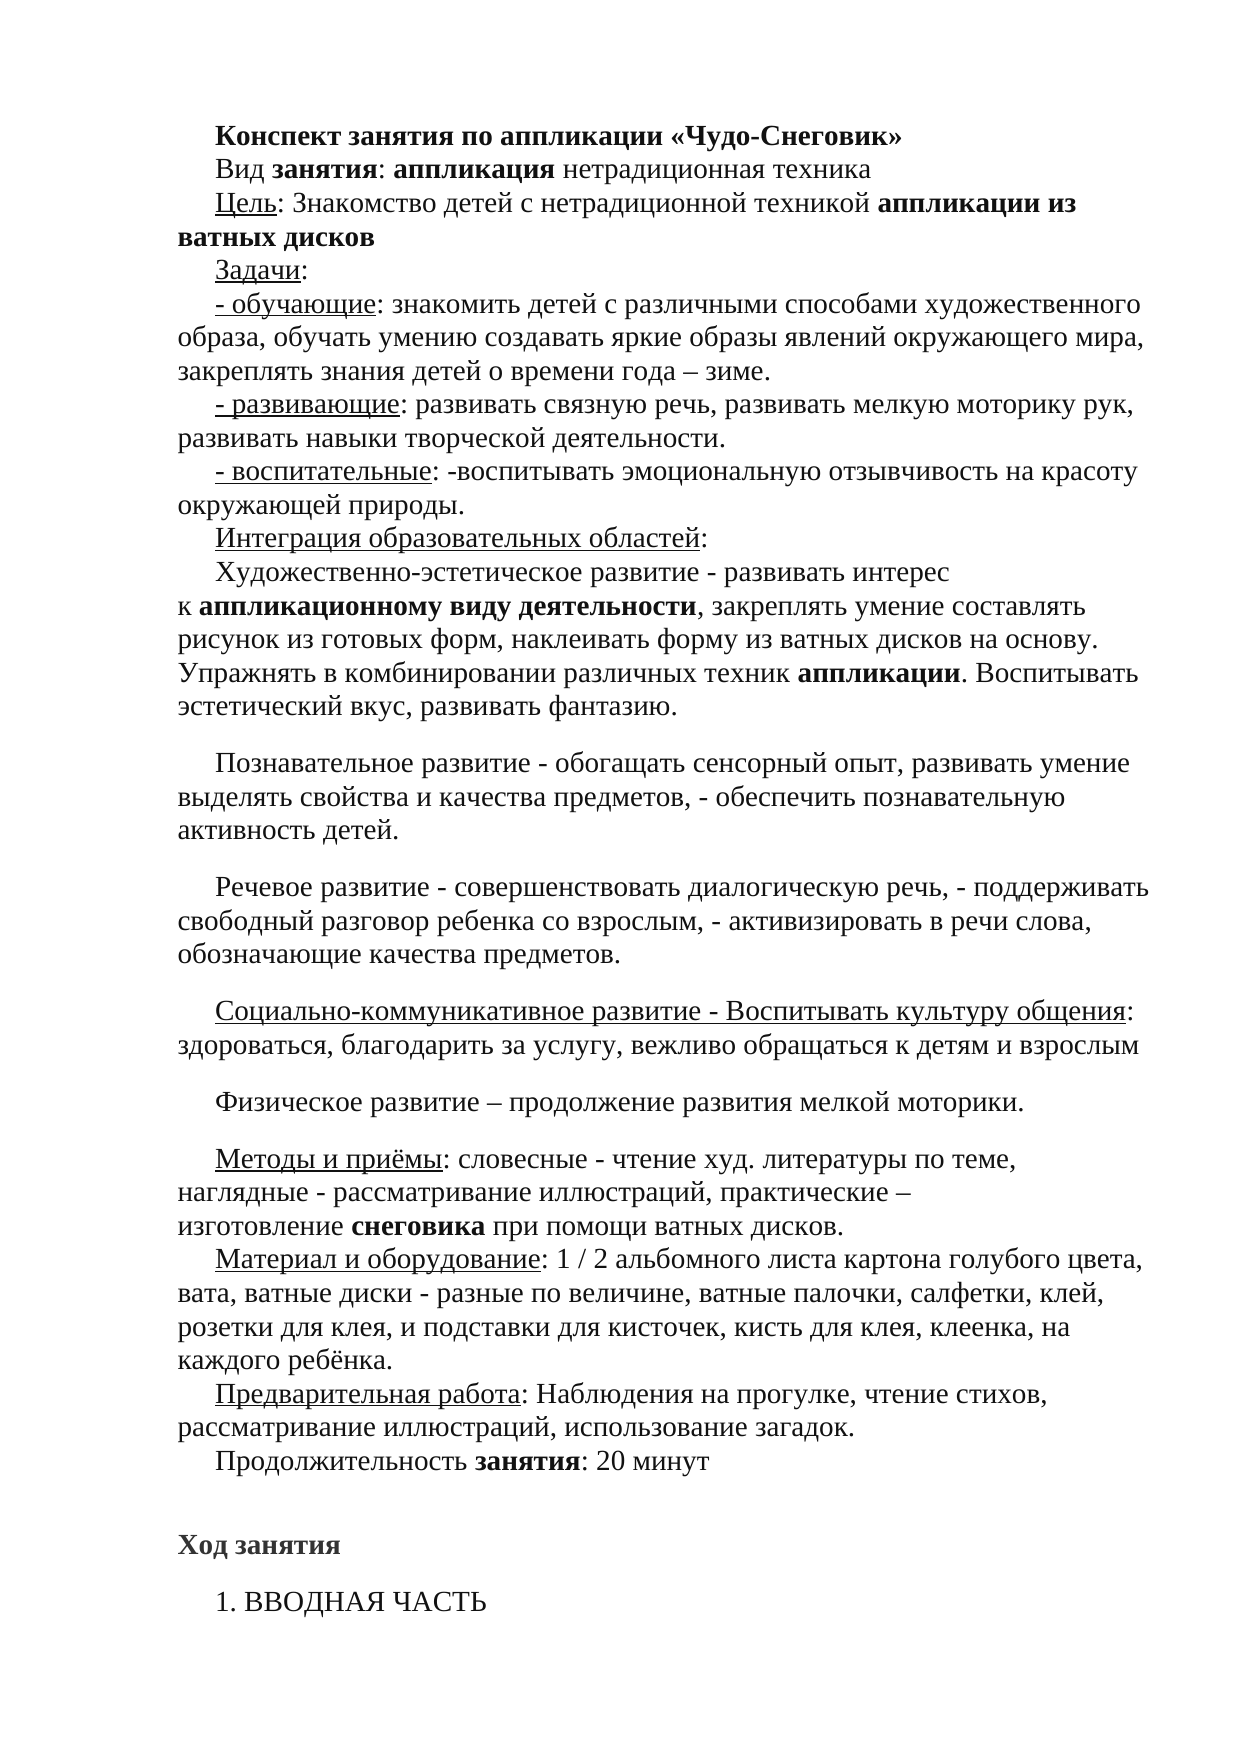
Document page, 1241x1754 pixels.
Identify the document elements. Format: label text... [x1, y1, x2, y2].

text - воспитательные: -воспитывать эмоциональную отзывчивость на красоту окружающей природы. [177, 453, 1152, 521]
text Цель: Знакомство детей с нетрадиционной техникой аппликации из ватных дисков [177, 185, 1152, 252]
text 1. ВВОДНАЯ ЧАСТЬ [177, 1584, 1152, 1618]
text Предварительная работа: Наблюдения на прогулке, чтение стихов, рассматривание иллюстраций, использование загадок. [177, 1376, 1152, 1443]
text Продолжительность занятия: 20 минут [177, 1443, 1152, 1476]
text Методы и приёмы: словесные - чтение худ. литературы по теме, наглядные - рассматривание иллюстраций, практические – изготовление снеговика при помощи ватных дисков. [177, 1141, 1152, 1242]
text Речевое развитие - совершенствовать диалогическую речь, - поддерживать свободный разговор ребенка со взрослым, - активизировать в речи слова, обозначающие качества предметов. [177, 869, 1152, 970]
text - развивающие: развивать связную речь, развивать мелкую моторику рук, развивать навыки творческой деятельности. [177, 386, 1152, 453]
text Ход занятия [177, 1510, 1152, 1561]
text Конспект занятия по аппликации «Чудо-Снеговик» [177, 118, 1152, 152]
text Вид занятия: аппликация нетрадиционная техника [177, 152, 1152, 185]
text Интеграция образовательных областей: [177, 521, 1152, 554]
text Задачи: [177, 252, 1152, 286]
text Познавательное развитие - обогащать сенсорный опыт, развивать умение выделять свойства и качества предметов, - обеспечить познавательную активность детей. [177, 745, 1152, 846]
text Физическое развитие – продолжение развития мелкой моторики. [177, 1084, 1152, 1117]
text Материал и оборудование: 1 / 2 альбомного листа картона голубого цвета, вата, ватные диски - разные по величине, ватные палочки, салфетки, клей, розетки для клея, и подставки для кисточек, кисть для клея, клеенка, на каждого ребёнка. [177, 1242, 1152, 1376]
text Художественно-эстетическое развитие - развивать интерес к аппликационному виду деятельности, закреплять умение составлять рисунок из готовых форм, наклеивать форму из ватных дисков на основу. Упражнять в комбинировании различных техник аппликации. Воспитывать эстетический вкус, развивать фантазию. [177, 554, 1152, 722]
text - обучающие: знакомить детей с различными способами художественного образа, обучать умению создавать яркие образы явлений окружающего мира, закреплять знания детей о времени года – зиме. [177, 286, 1152, 386]
text Социально-коммуникативное развитие - Воспитывать культуру общения: здороваться, благодарить за услугу, вежливо обращаться к детям и взрослым [177, 993, 1152, 1061]
